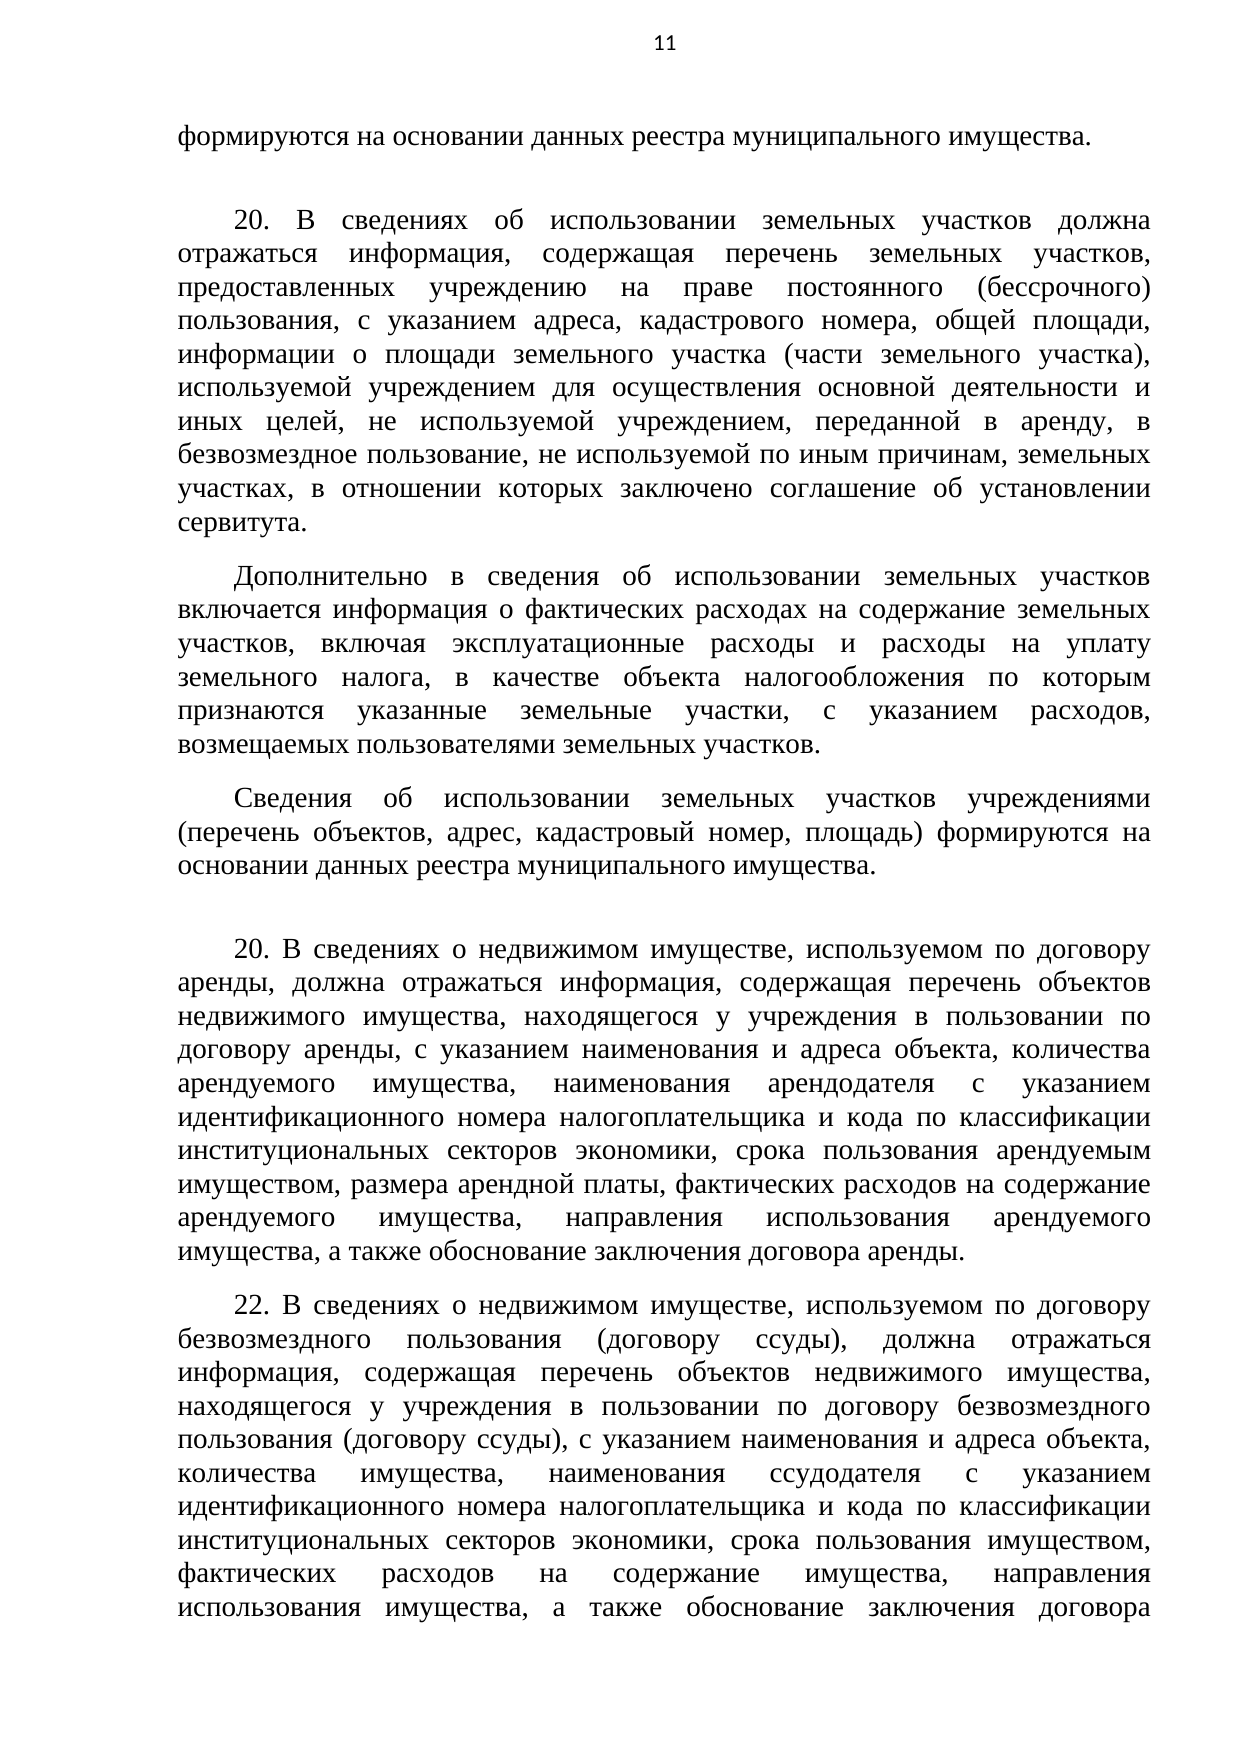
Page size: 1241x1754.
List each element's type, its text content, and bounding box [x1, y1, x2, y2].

text Дополнительно в сведения об использовании земельных участков включается информация о фактических расходах на содержание земельных участков, включая эксплуатационные расходы и расходы на уплату земельного налога, в качестве объекта налогообложения по которым признаются указанные земельные участки, с указанием расходов, возмещаемых пользователями земельных участков. [177, 558, 1152, 759]
text 20. В сведениях о недвижимом имуществе, используемом по договору аренды, должна отражаться информация, содержащая перечень объектов недвижимого имущества, находящегося у учреждения в пользовании по договору аренды, с указанием наименования и адреса объекта, количества арендуемого имущества, наименования арендодателя с указанием идентификационного номера налогоплательщика и кода по классификации институциональных секторов экономики, срока пользования арендуемым имуществом, размера арендной платы, фактических расходов на содержание арендуемого имущества, направления использования арендуемого имущества, а также обоснование заключения договора аренды. [177, 931, 1152, 1266]
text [177, 1287, 1152, 1623]
text Сведения об использовании земельных участков учреждениями (перечень объектов, адрес, кадастровый номер, площадь) формируются на основании данных реестра муниципального имущества. [177, 780, 1152, 881]
text 20. В сведениях об использовании земельных участков должна отражаться информация, содержащая перечень земельных участков, предоставленных учреждению на праве постоянного (бессрочного) пользования, с указанием адреса, кадастрового номера, общей площади, информации о площади земельного участка (части земельного участка), используемой учреждением для осуществления основной деятельности и иных целей, не используемой учреждением, переданной в аренду, в безвозмездное пользование, не используемой по иным причинам, земельных участках, в отношении которых заключено соглашение об установлении сервитута. [177, 202, 1152, 537]
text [177, 118, 1152, 152]
